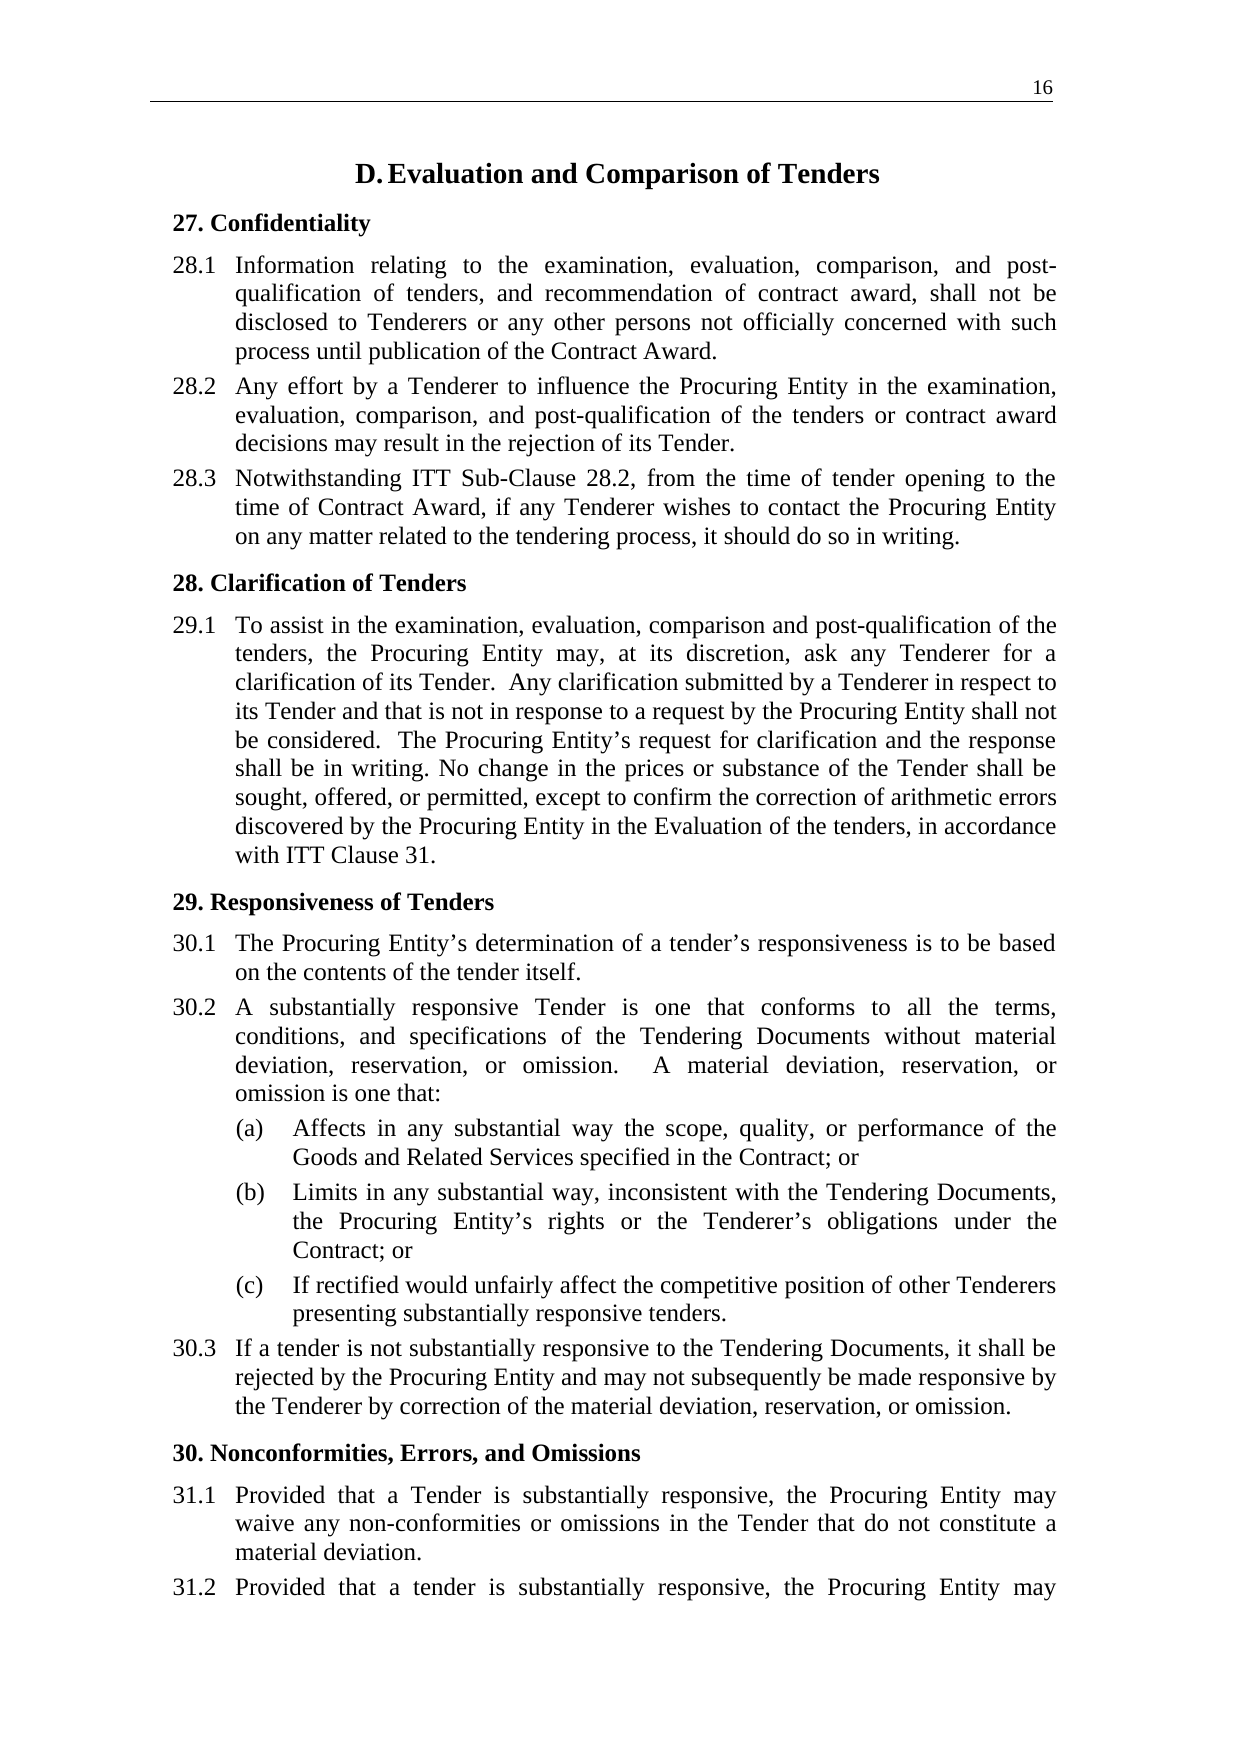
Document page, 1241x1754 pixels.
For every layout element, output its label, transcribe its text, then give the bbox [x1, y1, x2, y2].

table_cell Clarification of Tenders To assist in the examination, evaluation, comparison and post-qualification of the tenders, the Procuring Entity may, at its discretion, ask any Tenderer for a clarification of its Tender. Any clarification submitted by a Tenderer in respect to its Tender and that is not in response to a request by the Procuring Entity shall not be considered. The Procuring Entity’s request for clarification and the response shall be in writing. No change in the prices or substance of the Tender shall be sought, offered, or permitted, except to confirm the correction of arithmetic errors discovered by the Procuring Entity in the Evaluation of the tenders, in accordance with ITT Clause 31. [161, 556, 1069, 875]
table_cell Evaluation and Comparison of Tenders [161, 150, 1069, 196]
table_cell Confidentiality Information relating to the examination, evaluation, comparison, and post-qualification of tenders, and recommendation of contract award, shall not be disclosed to Tenderers or any other persons not officially concerned with such process until publication of the Contract Award. Any effort by a Tenderer to influence the Procuring Entity in the examination, evaluation, comparison, and post-qualification of the tenders or contract award decisions may result in the rejection of its Tender. Notwithstanding ITT Sub-Clause 28.2, from the time of tender opening to the time of Contract Award, if any Tenderer wishes to contact the Procuring Entity on any matter related to the tendering process, it should do so in writing. [161, 196, 1069, 556]
table_cell Responsiveness of Tenders The Procuring Entity’s determination of a tender’s responsiveness is to be based on the contents of the tender itself. A substantially responsive Tender is one that conforms to all the terms, conditions, and specifications of the Tendering Documents without material deviation, reservation, or omission. A material deviation, reservation, or omission is one that: Affects in any substantial way the scope, quality, or performance of the Goods and Related Services specified in the Contract; or Limits in any substantial way, inconsistent with the Tendering Documents, the Procuring Entity’s rights or the Tenderer’s obligations under the Contract; or If rectified would unfairly affect the competitive position of other Tenderers presenting substantially responsive tenders. If a tender is not substantially responsive to the Tendering Documents, it shall be rejected by the Procuring Entity and may not subsequently be made responsive by the Tenderer by correction of the material deviation, reservation, or omission. [161, 875, 1069, 1426]
